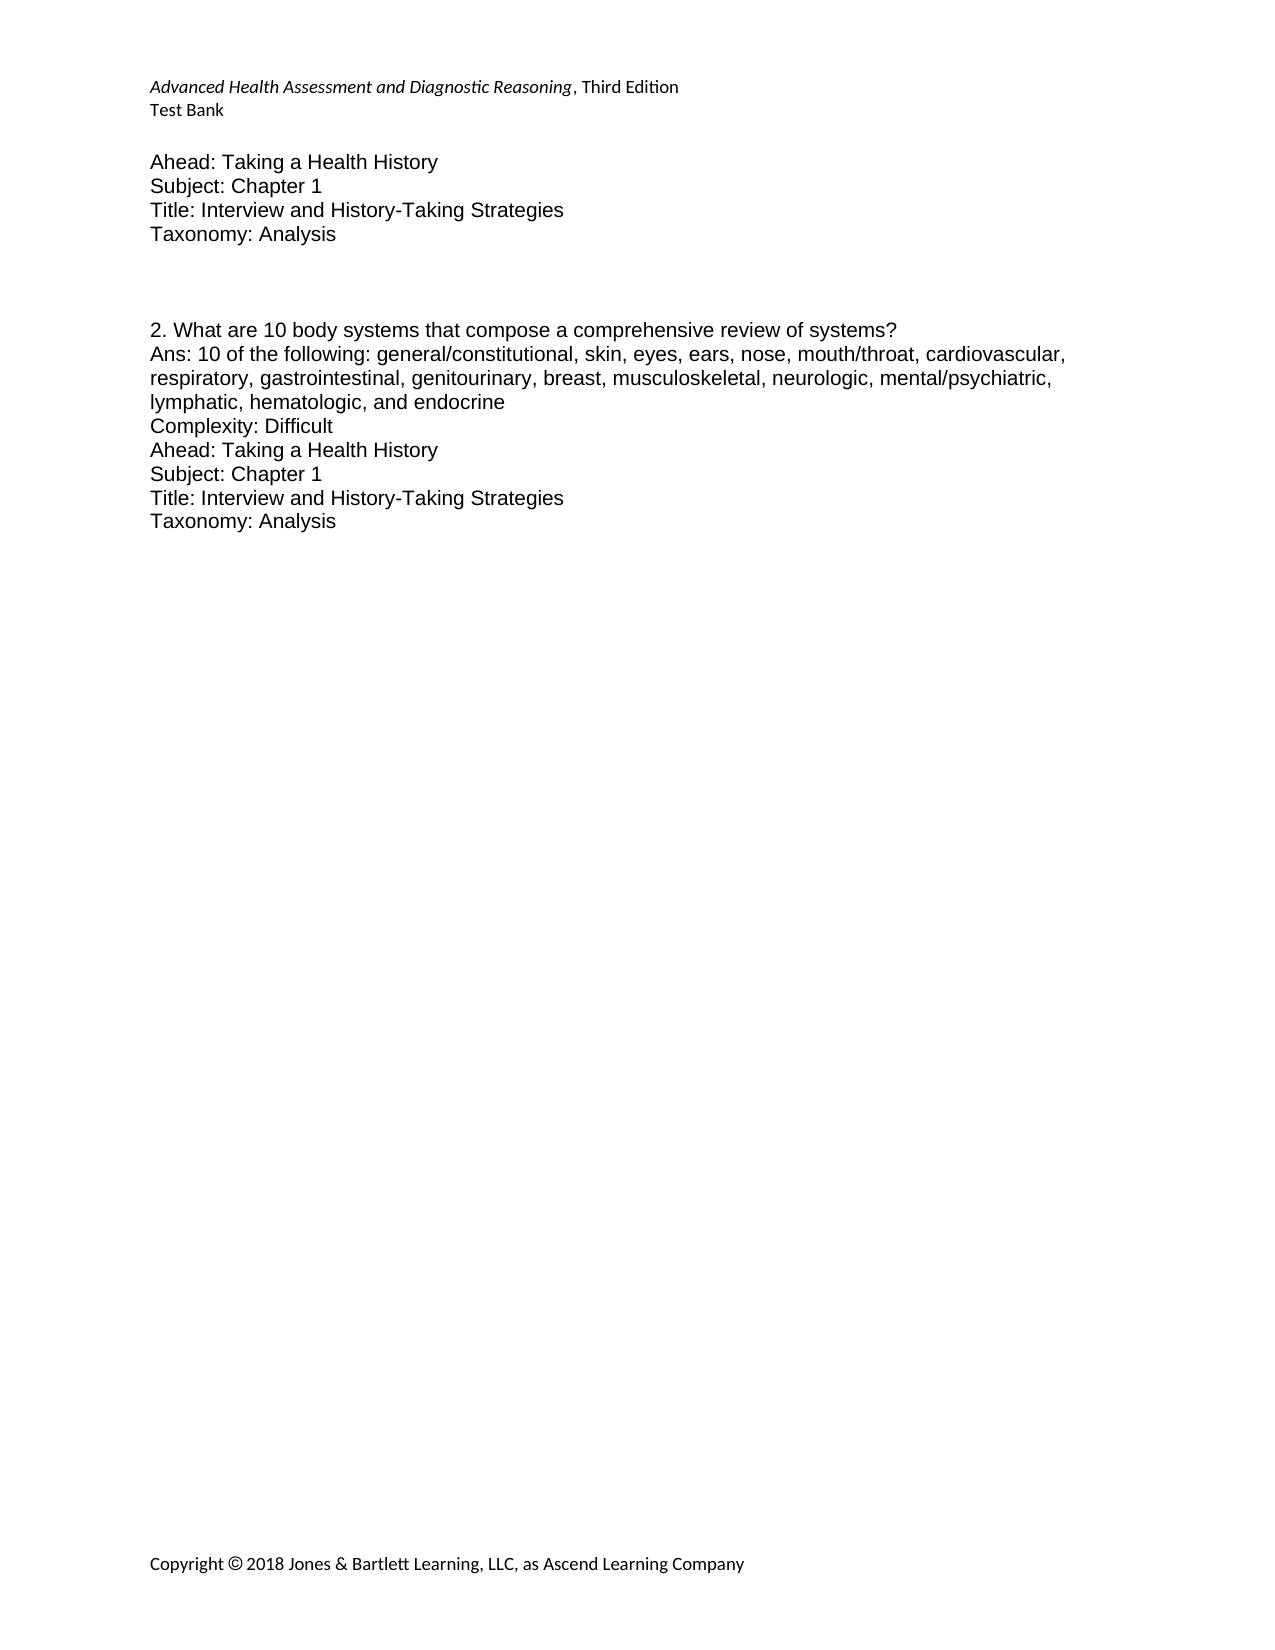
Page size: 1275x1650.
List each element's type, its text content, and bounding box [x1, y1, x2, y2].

text Ans: 10 of the following: general/constitutional, skin, eyes, ears, nose, mouth/throat, cardiovascular, respiratory, gastrointestinal, genitourinary, breast, musculoskeletal, neurologic, mental/psychiatric, lymphatic, hematologic, and endocrine [150, 342, 1125, 413]
text Ahead: Taking a Health History [150, 150, 1125, 174]
text Taxonomy: Analysis [150, 509, 1125, 533]
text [150, 198, 1125, 222]
text Complexity: Difficult [150, 413, 1125, 437]
text Taxonomy: Analysis [150, 222, 1125, 246]
text Ahead: Taking a Health History [150, 437, 1125, 461]
text Title: Interview and History-Taking Strategies [150, 485, 1125, 509]
text Subject: Chapter 1 [150, 174, 1125, 198]
text 2. What are 10 body systems that compose a comprehensive review of systems? [150, 318, 1125, 342]
text Subject: Chapter 1 [150, 461, 1125, 485]
